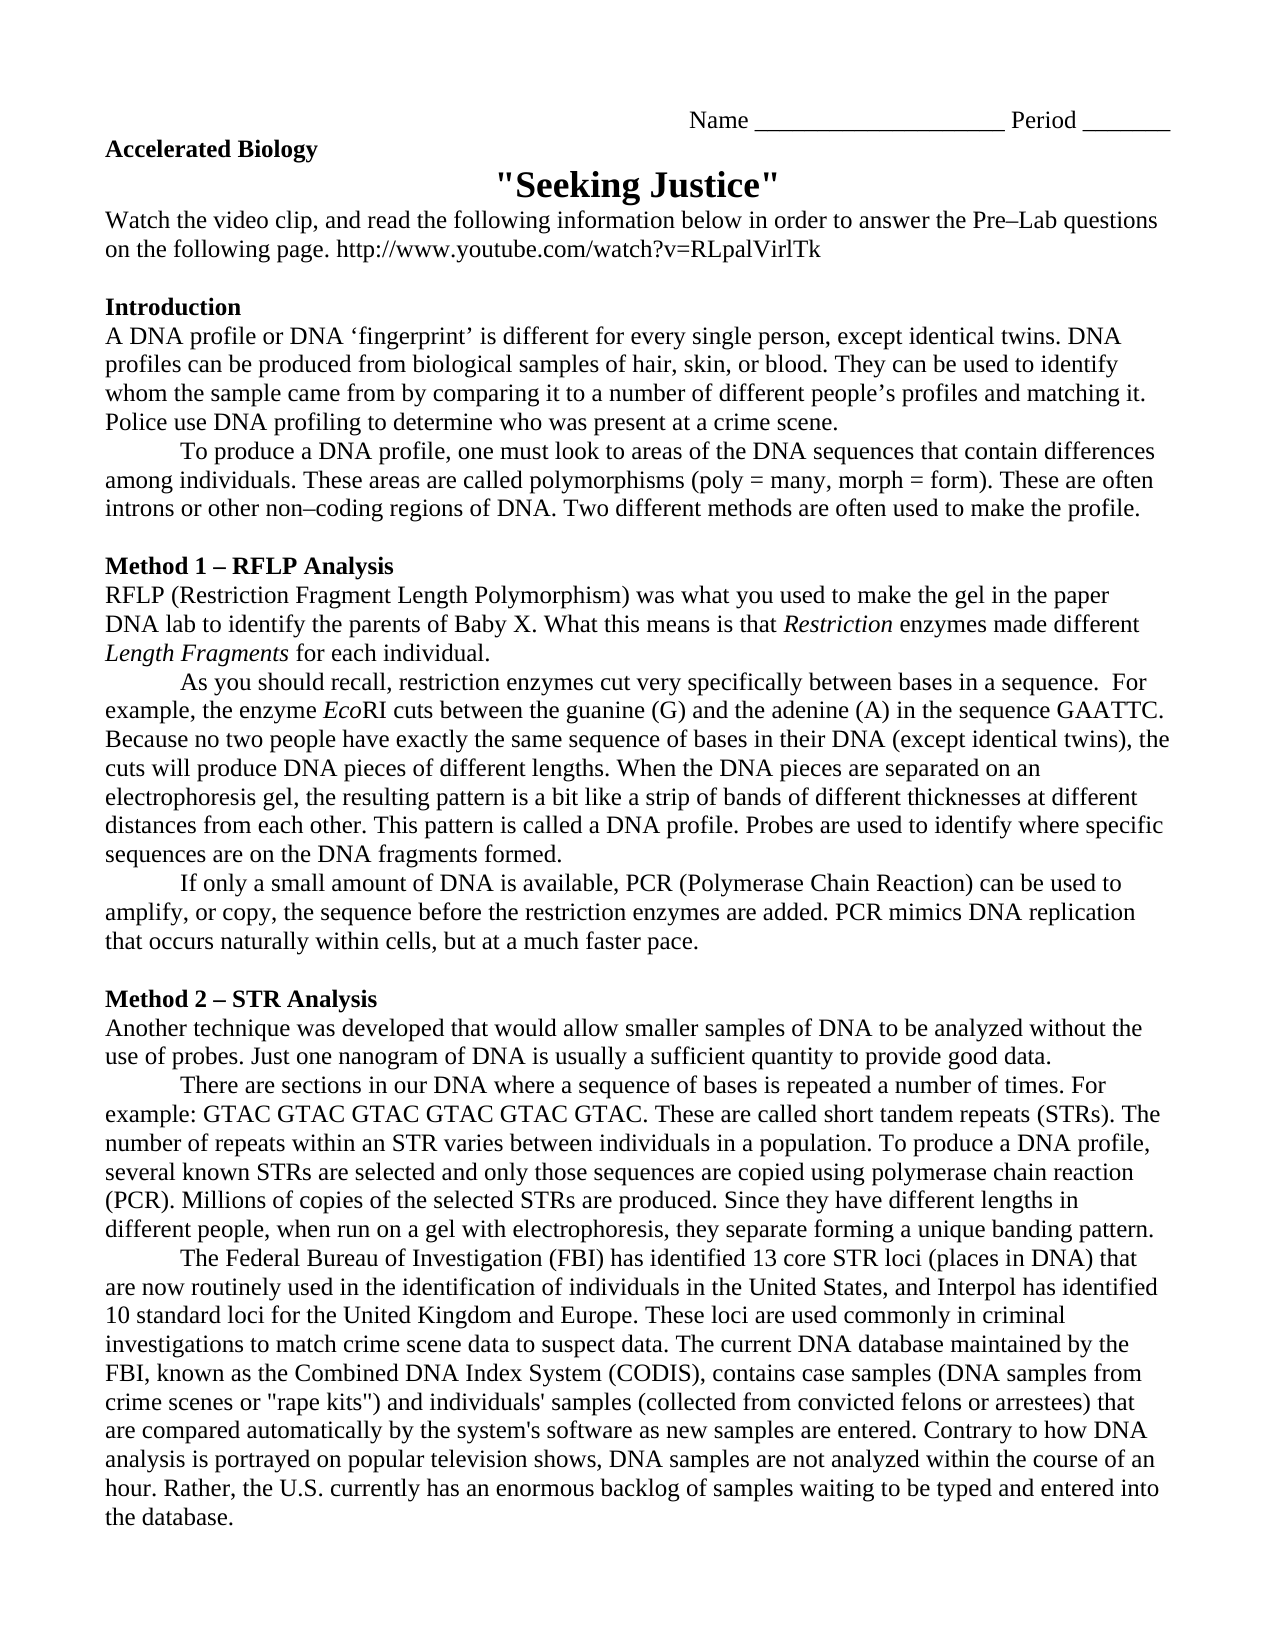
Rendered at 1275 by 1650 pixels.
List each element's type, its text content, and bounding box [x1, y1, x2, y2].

text RFLP (Restriction Fragment Length Polymorphism) was what you used to make the gel in the paper DNA lab to identify the parents of Baby X. What this means is that Restriction enzymes made different Length Fragments for each individual. [105, 580, 1170, 667]
text There are sections in our DNA where a sequence of bases is repeated a number of times. For example: GTAC GTAC GTAC GTAC GTAC GTAC. These are called short tandem repeats (STRs). The number of repeats within an STR varies between individuals in a population. To produce a DNA profile, several known STRs are selected and only those sequences are copied using polymerase chain reaction (PCR). Millions of copies of the selected STRs are produced. Since they have different lengths in different people, when run on a gel with electrophoresis, they separate forming a unique banding pattern. [105, 1070, 1170, 1243]
text "Seeking Justice" [105, 162, 1170, 206]
text As you should recall, restriction enzymes cut very specifically between bases in a sequence. For example, the enzyme EcoRI cuts between the guanine (G) and the adenine (A) in the sequence GAATTC. Because no two people have exactly the same sequence of bases in their DNA (except identical twins), the cuts will produce DNA pieces of different lengths. When the DNA pieces are separated on an electrophoresis gel, the resulting pattern is a bit like a strip of bands of different thicknesses at different distances from each other. This pattern is called a DNA profile. Probes are used to identify where specific sequences are on the DNA fragments formed. [105, 667, 1170, 868]
text If only a small amount of DNA is available, PCR (Polymerase Chain Reaction) can be used to amplify, or copy, the sequence before the restriction enzymes are added. PCR mimics DNA replication that occurs naturally within cells, but at a much faster pace. [105, 868, 1170, 954]
text The Federal Bureau of Investigation (FBI) has identified 13 core STR loci (places in DNA) that are now routinely used in the identification of individuals in the United States, and Interpol has identified 10 standard loci for the United Kingdom and Europe. These loci are used commonly in criminal investigations to match crime scene data to suspect data. The current DNA database maintained by the FBI, known as the Combined DNA Index System (CODIS), contains case samples (DNA samples from crime scenes or "rape kits") and individuals' samples (collected from convicted felons or arrestees) that are compared automatically by the system's software as new samples are entered. Contrary to how DNA analysis is portrayed on popular television shows, DNA samples are not analyzed within the course of an hour. Rather, the U.S. currently has an enormous backlog of samples waiting to be typed and entered into the database. [105, 1243, 1170, 1531]
text Another technique was developed that would allow smaller samples of DNA to be analyzed without the use of probes. Just one nanogram of DNA is usually a sufficient quantity to provide good data. [105, 1013, 1170, 1070]
text Method 1 – RFLP Analysis [105, 551, 1170, 580]
text Introduction [105, 292, 1170, 321]
text To produce a DNA profile, one must look to areas of the DNA sequences that contain differences among individuals. These areas are called polymorphisms (poly = many, morph = form). These are often introns or other non–coding regions of DNA. Two different methods are often used to make the profile. [105, 436, 1170, 522]
text Accelerated Biology [105, 134, 1170, 162]
text Watch the video clip, and read the following information below in order to answer the Pre–Lab questions on the following page. http://www.youtube.com/watch?v=RLpalVirlTk [105, 206, 1170, 263]
text A DNA profile or DNA ‘fingerprint’ is different for every single person, except identical twins. DNA profiles can be produced from biological samples of hair, skin, or blood. They can be used to identify whom the sample came from by comparing it to a number of different people’s profiles and matching it. Police use DNA profiling to determine who was present at a crime scene. [105, 321, 1170, 436]
text Name ____________________ Period _______ [105, 105, 1170, 134]
text Method 2 – STR Analysis [105, 984, 1170, 1012]
